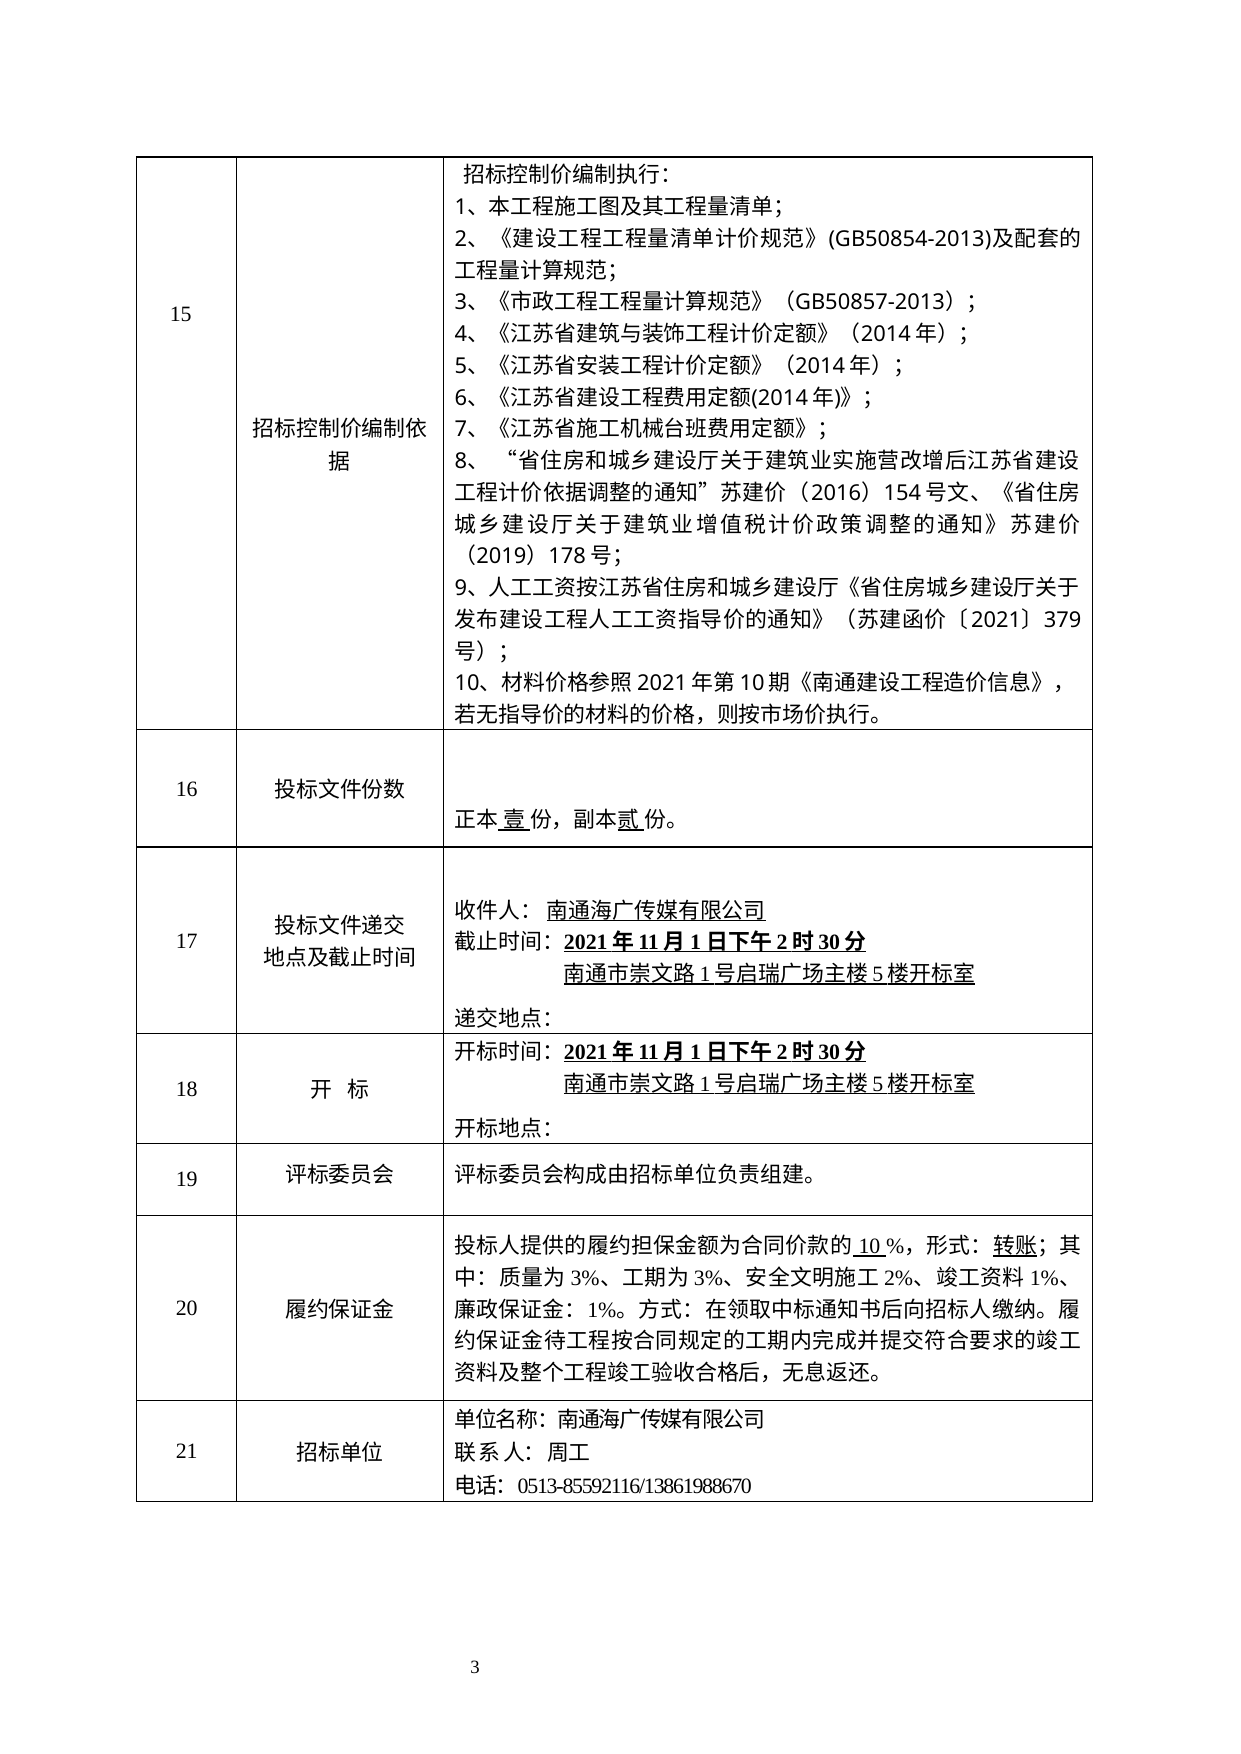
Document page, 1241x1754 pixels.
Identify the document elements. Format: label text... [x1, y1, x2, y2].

table_cell 投标文件份数 [237, 730, 443, 846]
table_cell 17 [137, 848, 236, 1033]
table_cell 单位名称：南通海广传媒有限公司 联 系 人： 周工 电话：0513-85592116/13861988670 [444, 1401, 1092, 1501]
table_cell 18 [137, 1034, 236, 1142]
table_cell 收件人： 南通海广传媒有限公司 截止时间：2021年11月 1 日下午2时30分 递交地点：南通市崇文路1号启瑞广场主楼5楼开标室 [444, 848, 1092, 1033]
table_cell 20 [137, 1216, 236, 1399]
table_cell 开标时间：2021年11月 1 日下午2时30分 开标地点：南通市崇文路1号启瑞广场主楼5楼开标室 [444, 1034, 1092, 1142]
table_cell 21 [137, 1401, 236, 1501]
table_cell 招标控制价编制依据 [237, 158, 443, 729]
table_cell 投标人提供的履约担保金额为合同价款的 10 %，形式：转账；其中：质量为3%、工期为3%、安全文明施工2%、竣工资料1%、廉政保证金：1%。方式：在领取中标通知书后向招标人缴纳。履约保证金待工程按合同规定的工期内完成并提交符合要求的竣工资料及整个工程竣工验收合格后，无息返还。 [444, 1216, 1092, 1399]
table_cell 评标委员会 [237, 1144, 443, 1214]
table_cell 招标控制价编制执行： 1、本工程施工图及其工程量清单； 2、《建设工程工程量清单计价规范》(GB50854-2013)及配套的工程量计算规范； 3、《市政工程工程量计算规范》（GB50857-2013）； 4、《江苏省建筑与装饰工程计价定额》（2014年）； 5、《江苏省安装工程计价定额》（2014年）； 6、《江苏省建设工程费用定额(2014年)》； 7、《江苏省施工机械台班费用定额》； 8、 “省住房和城乡建设厅关于建筑业实施营改增后江苏省建设工程计价依据调整的通知”苏建价（2016）154号文、《省住房城乡建设厅关于建筑业增值税计价政策调整的通知》苏建价（2019）178号； 9、人工工资按江苏省住房和城乡建设厅《省住房城乡建设厅关于发布建设工程人工工资指导价的通知》（苏建函价〔2021〕379号）； 10、材料价格参照2021年第10期《南通建设工程造价信息》，若无指导价的材料的价格，则按市场价执行。 [444, 158, 1092, 729]
table_cell 招标单位 [237, 1401, 443, 1501]
table_cell 15 [137, 158, 236, 729]
table_cell 投标文件递交 地点及截止时间 [237, 848, 443, 1033]
table_cell 开 标 [237, 1034, 443, 1142]
table_cell 19 [137, 1144, 236, 1214]
table_cell 评标委员会构成由招标单位负责组建。 [444, 1144, 1092, 1214]
table_cell 正本 壹 份，副本贰 份。 [444, 730, 1092, 846]
table_cell 16 [137, 730, 236, 846]
table_cell 履约保证金 [237, 1216, 443, 1399]
